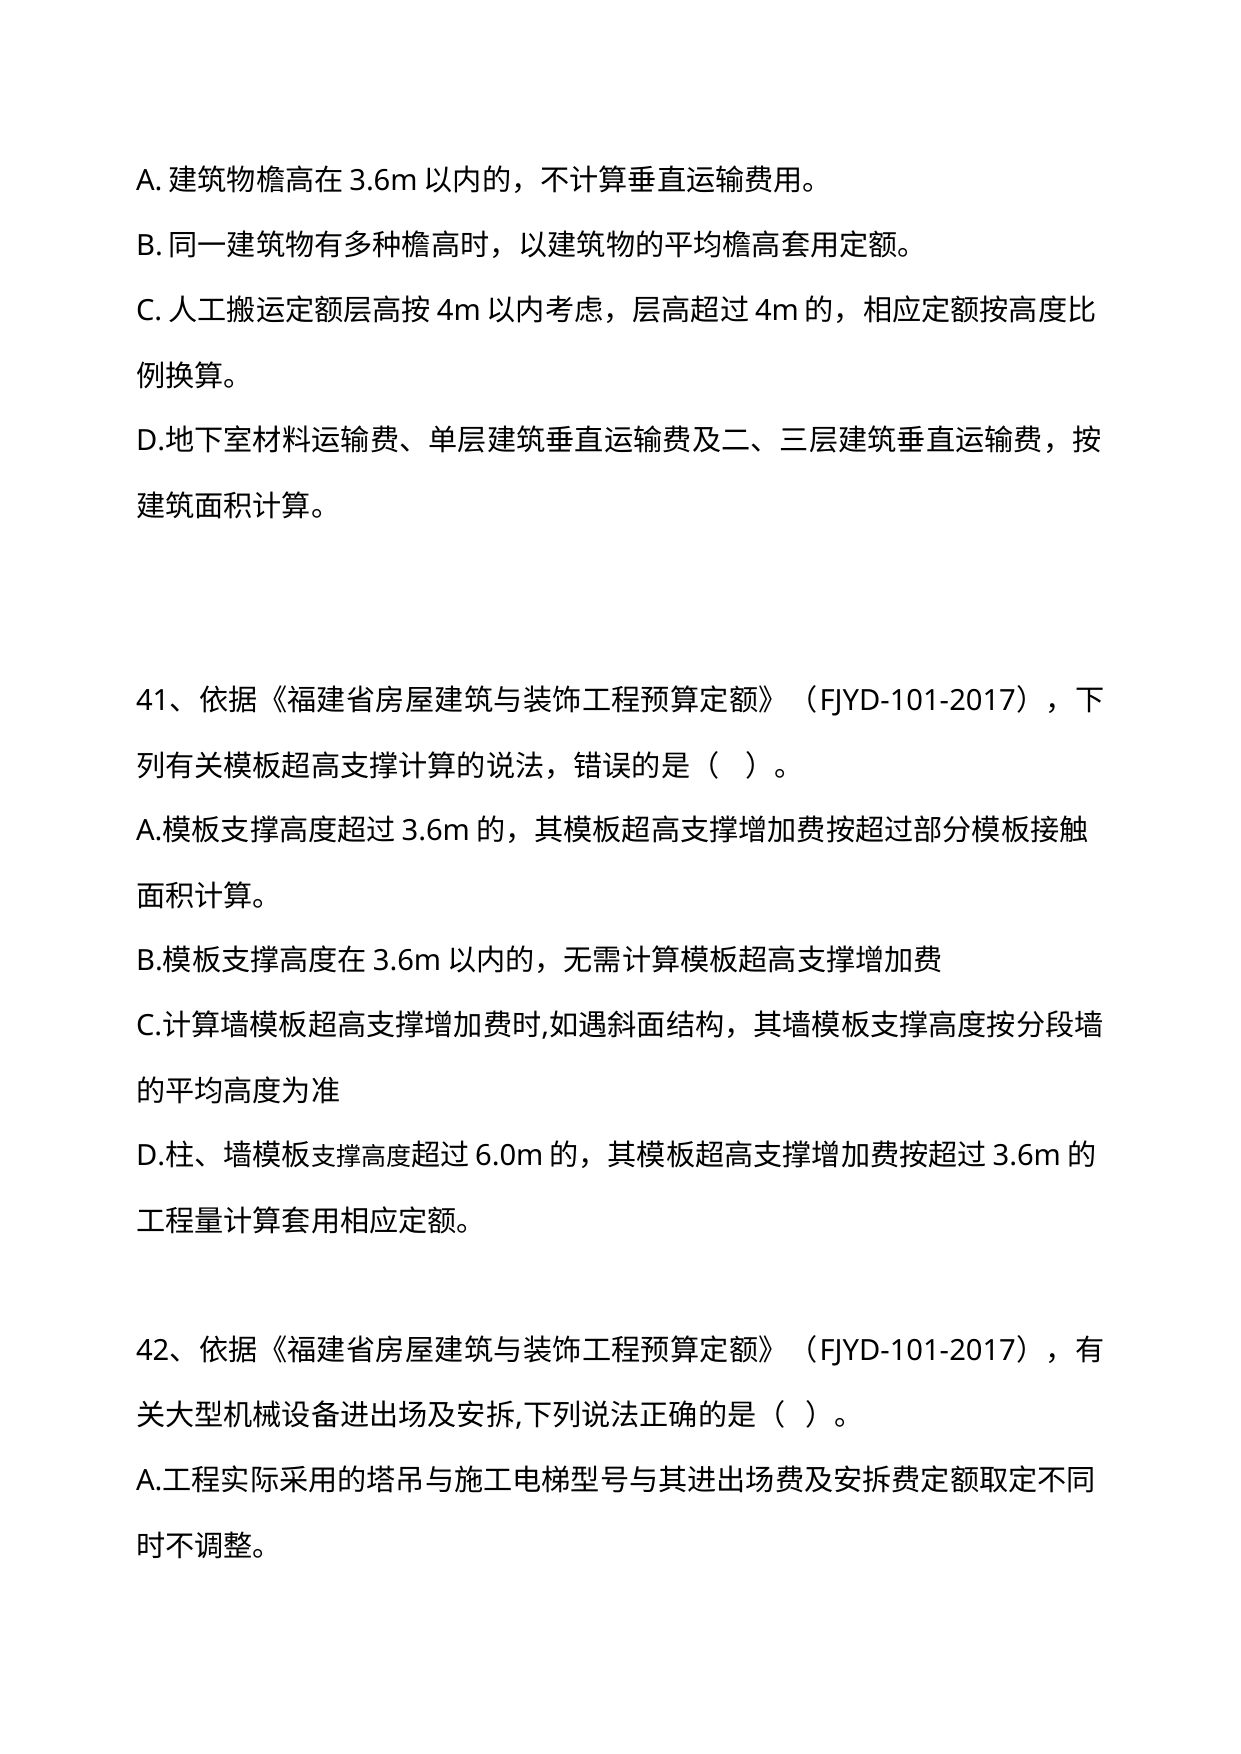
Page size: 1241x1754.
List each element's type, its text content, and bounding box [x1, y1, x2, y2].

list D.地下室材料运输费、单层建筑垂直运输费及二、三层建筑垂直运输费，按建筑面积计算。 [136, 406, 1104, 536]
list 建筑物檐高在3.6m以内的，不计算垂直运输费用。 [136, 146, 1104, 211]
list A.工程实际采用的塔吊与施工电梯型号与其进出场费及安拆费定额取定不同时不调整。 [136, 1446, 1104, 1576]
list C.计算墙模板超高支撑增加费时,如遇斜面结构，其墙模板支撑高度按分段墙的平均高度为准 [136, 991, 1104, 1121]
list 41、依据《福建省房屋建筑与装饰工程预算定额》（FJYD-101-2017），下列有关模板超高支撑计算的说法，错误的是（ ）。 [136, 666, 1104, 796]
list D.柱、墙模板支撑高度超过6.0m的，其模板超高支撑增加费按超过3.6m的工程量计算套用相应定额。 [136, 1121, 1104, 1251]
list 同一建筑物有多种檐高时，以建筑物的平均檐高套用定额。 [136, 211, 1104, 276]
list 人工搬运定额层高按4m以内考虑，层高超过4m的，相应定额按高度比例换算。 [136, 276, 1104, 406]
list A.模板支撑高度超过3.6m的，其模板超高支撑增加费按超过部分模板接触面积计算。 [136, 796, 1104, 926]
list 42、依据《福建省房屋建筑与装饰工程预算定额》（FJYD-101-2017），有关大型机械设备进出场及安拆,下列说法正确的是（ ）。 [136, 1316, 1104, 1446]
list B.模板支撑高度在3.6m以内的，无需计算模板超高支撑增加费 [136, 926, 1104, 991]
